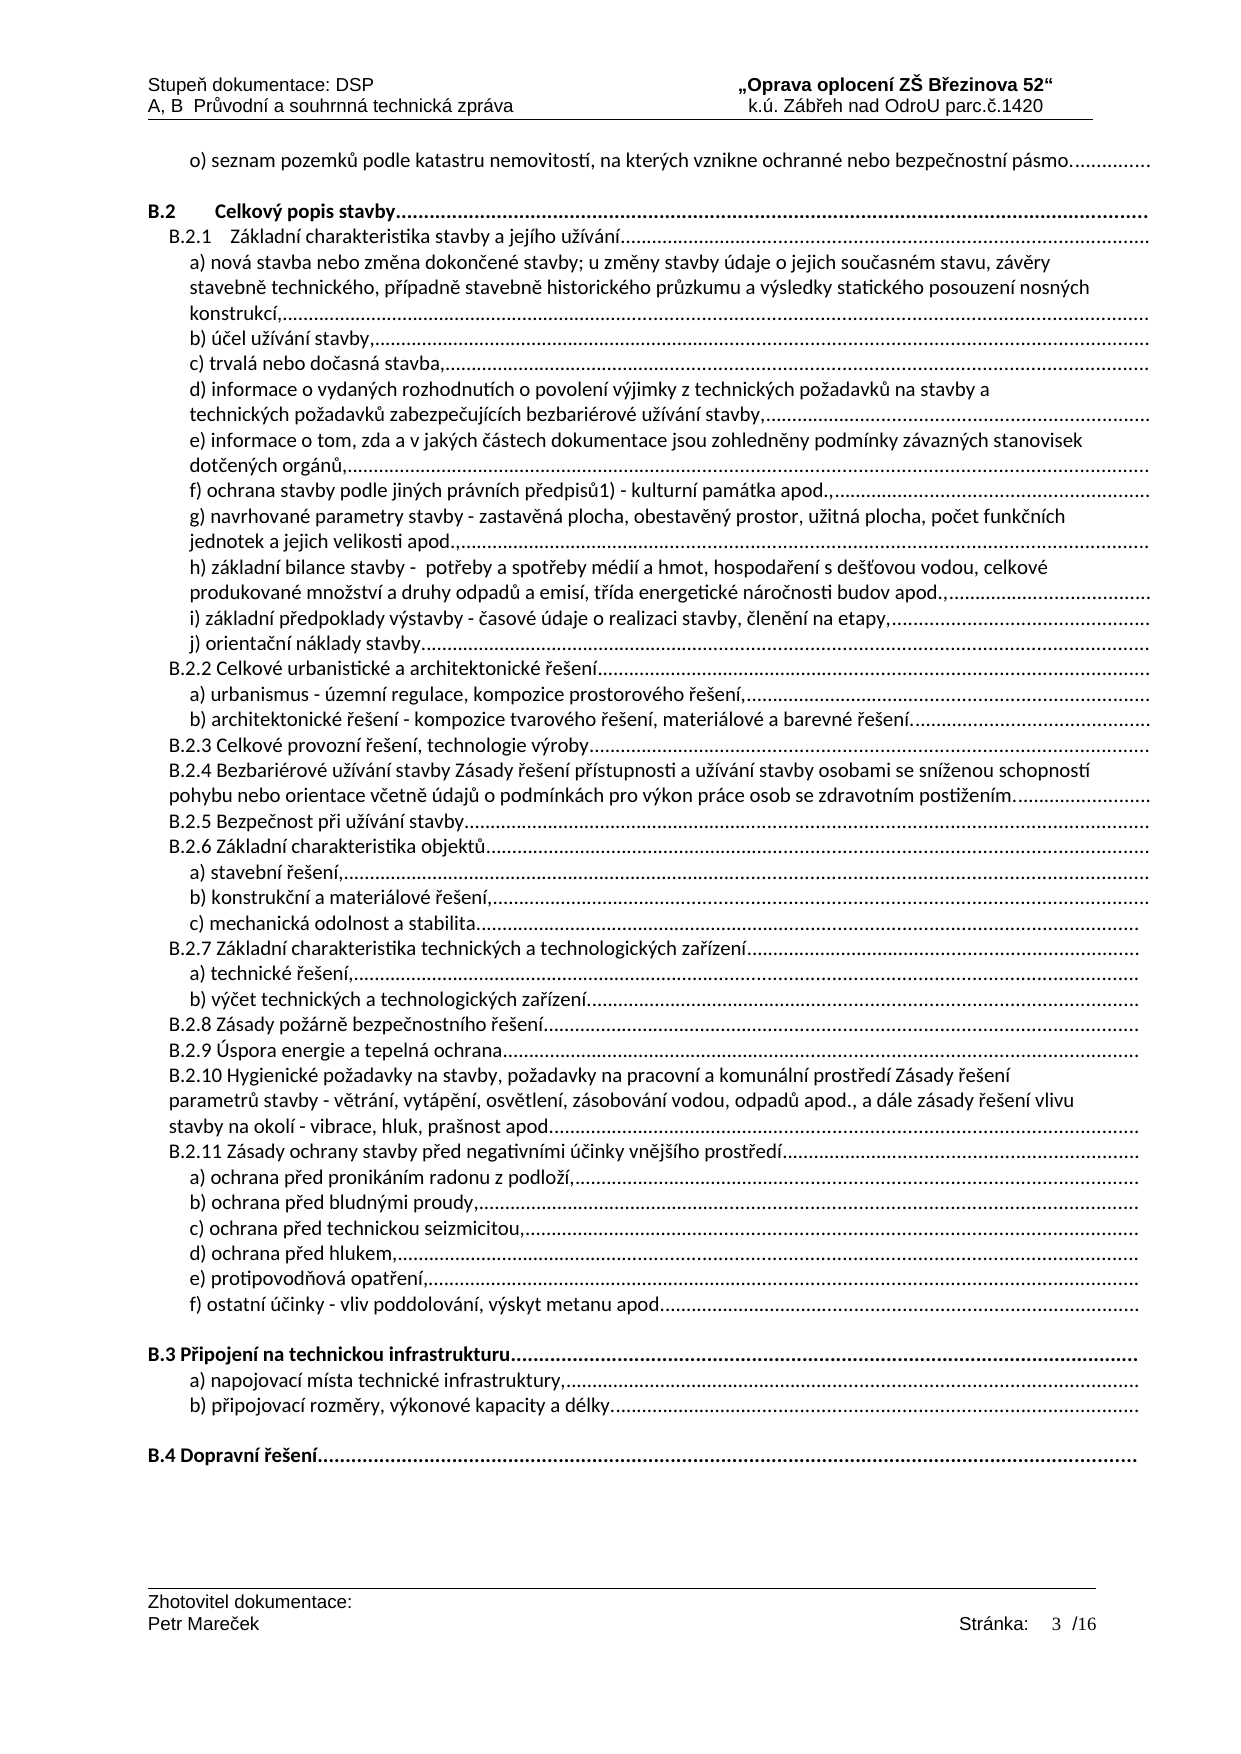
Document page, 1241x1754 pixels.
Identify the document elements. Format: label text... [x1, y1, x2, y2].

text i) základní předpoklady výstavby - časové údaje o realizaci stavby, členění na etapy, 8 [189, 605, 1093, 630]
text b) ochrana před bludnými proudy, 11 [189, 1189, 1093, 1215]
text b) připojovací rozměry, výkonové kapacity a délky. 12 [189, 1392, 1093, 1418]
text B.2.6 Základní charakteristika objektů 9 [168, 833, 1093, 859]
text o) seznam pozemků podle katastru nemovitostí, na kterých vznikne ochranné nebo bezpečnostní pásmo. 7 [189, 148, 1093, 173]
text c) mechanická odolnost a stabilita. 10 [189, 910, 1093, 935]
text f) ochrana stavby podle jiných právních předpisů1) - kulturní památka apod., 8 [189, 478, 1093, 503]
text B.3 Připojení na technickou infrastrukturu 11 [148, 1341, 1093, 1367]
text b) účel užívání stavby, 7 [189, 325, 1093, 351]
text d) ochrana před hlukem, 11 [189, 1240, 1093, 1266]
text f) ostatní účinky - vliv poddolování, výskyt metanu apod. 11 [189, 1291, 1093, 1316]
text a) napojovací místa technické infrastruktury, 11 [189, 1367, 1093, 1392]
text a) nová stavba nebo změna dokončené stavby; u změny stavby údaje o jejich současném stavu, závěry stavebně technického, případně stavebně historického průzkumu a výsledky statického posouzení nosných konstrukcí, 7 [189, 249, 1093, 325]
text B.2.9 Úspora energie a tepelná ochrana 10 [168, 1037, 1093, 1062]
text c) ochrana před technickou seizmicitou, 11 [189, 1215, 1093, 1240]
text b) konstrukční a materiálové řešení, 9 [189, 884, 1093, 910]
text B.2.4 Bezbariérové užívání stavby Zásady řešení přístupnosti a užívání stavby osobami se sníženou schopností pohybu nebo orientace včetně údajů o podmínkách pro výkon práce osob se zdravotním postižením. 8 [168, 757, 1093, 808]
text a) technické řešení, 10 [189, 961, 1093, 986]
text B.2.2 Celkové urbanistické a architektonické řešení 8 [168, 656, 1093, 681]
text B.2.1 Základní charakteristika stavby a jejího užívání 7 [168, 223, 1093, 249]
text g) navrhované parametry stavby - zastavěná plocha, obestavěný prostor, užitná plocha, počet funkčních jednotek a jejich velikosti apod., 8 [189, 503, 1093, 554]
text B.2.5 Bezpečnost při užívání stavby 9 [168, 808, 1093, 833]
text a) ochrana před pronikáním radonu z podloží, 11 [189, 1164, 1093, 1189]
text j) orientační náklady stavby. 8 [189, 630, 1093, 656]
text e) protipovodňová opatření, 11 [189, 1266, 1093, 1291]
text B.2.7 Základní charakteristika technických a technologických zařízení 10 [168, 935, 1093, 961]
text B.2.11 Zásady ochrany stavby před negativními účinky vnějšího prostředí 11 [168, 1138, 1093, 1164]
text c) trvalá nebo dočasná stavba, 8 [189, 351, 1093, 376]
text B.4 Dopravní řešení 12 [148, 1443, 1093, 1468]
text d) informace o vydaných rozhodnutích o povolení výjimky z technických požadavků na stavby a technických požadavků zabezpečujících bezbariérové užívání stavby, 8 [189, 376, 1093, 427]
text e) informace o tom, zda a v jakých částech dokumentace jsou zohledněny podmínky závazných stanovisek dotčených orgánů, 8 [189, 427, 1093, 478]
text b) výčet technických a technologických zařízení. 10 [189, 986, 1093, 1011]
text a) urbanismus - územní regulace, kompozice prostorového řešení, 8 [189, 681, 1093, 706]
text h) základní bilance stavby - potřeby a spotřeby médií a hmot, hospodaření s dešťovou vodou, celkové produkované množství a druhy odpadů a emisí, třída energetické náročnosti budov apod., 8 [189, 554, 1093, 605]
text a) stavební řešení, 9 [189, 859, 1093, 884]
text B.2.10 Hygienické požadavky na stavby, požadavky na pracovní a komunální prostředí Zásady řešení parametrů stavby - větrání, vytápění, osvětlení, zásobování vodou, odpadů apod., a dále zásady řešení vlivu stavby na okolí - vibrace, hluk, prašnost apod. 11 [168, 1062, 1093, 1138]
text b) architektonické řešení - kompozice tvarového řešení, materiálové a barevné řešení. 8 [189, 706, 1093, 732]
text B.2.3 Celkové provozní řešení, technologie výroby 8 [168, 732, 1093, 757]
text B.2.8 Zásady požárně bezpečnostního řešení 10 [168, 1011, 1093, 1037]
text B.2 Celkový popis stavby 7 [148, 198, 1093, 223]
